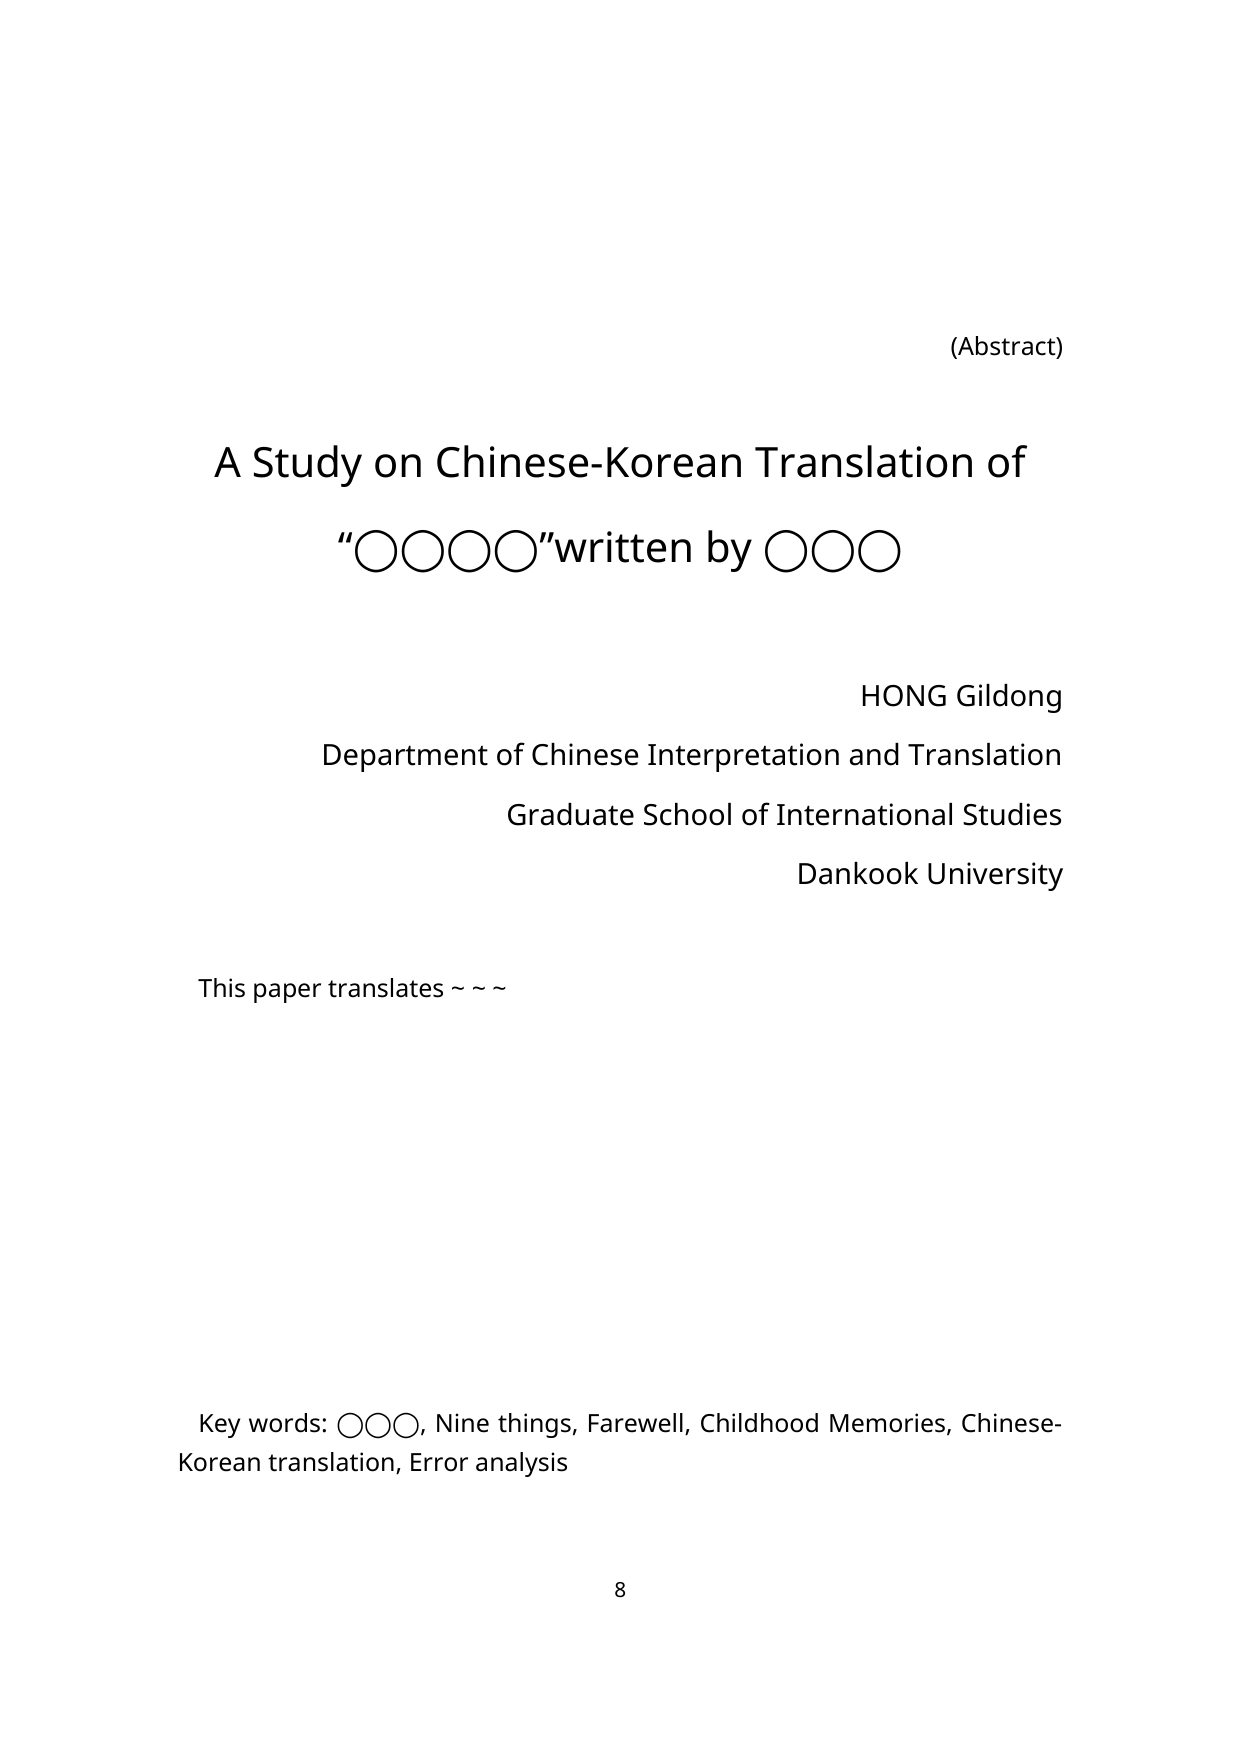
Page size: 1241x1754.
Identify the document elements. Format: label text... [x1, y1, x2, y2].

text HONG Gildong [177, 675, 1063, 714]
text A Study on Chinese-Korean Translation of “◯◯◯◯”written by ◯◯◯ [177, 433, 1063, 575]
text Dankook University [177, 853, 1063, 893]
text Department of Chinese Interpretation and Translation [177, 734, 1063, 774]
text Key words: ◯◯◯, Nine things, Farewell, Childhood Memories, Chinese-Korean translation, Error analysis [177, 1405, 1063, 1478]
text (Abstract) [177, 328, 1063, 362]
text This paper translates ~ ~ ~ [177, 971, 1063, 1005]
text Graduate School of International Studies [177, 794, 1063, 833]
